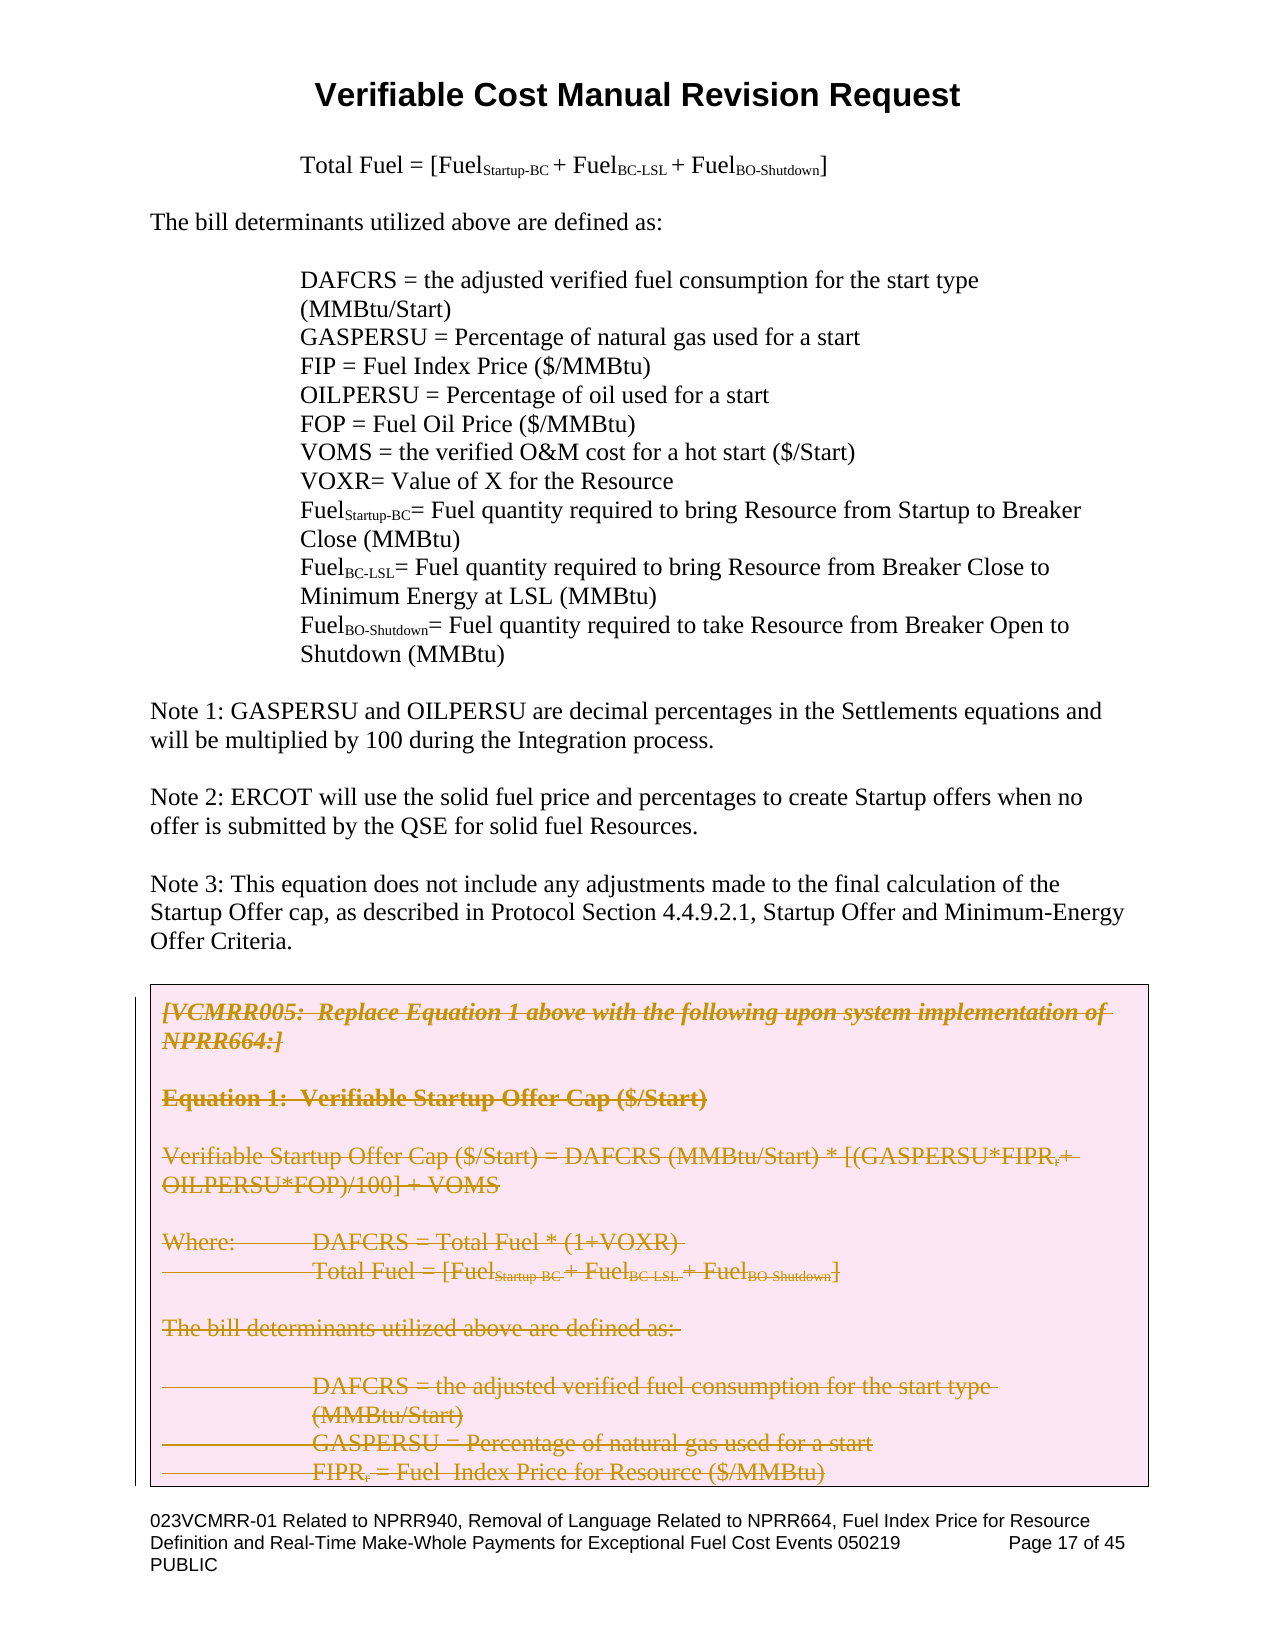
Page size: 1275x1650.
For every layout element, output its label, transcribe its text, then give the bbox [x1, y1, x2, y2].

text The bill determinants utilized above are defined as: [150, 207, 1125, 236]
text FuelStartup-BC= Fuel quantity required to bring Resource from Startup to Breaker Close (MMBtu) [300, 495, 1125, 552]
text VOMS = the verified O&M cost for a hot start ($/Start) [300, 437, 1125, 466]
text FuelBC-LSL= Fuel quantity required to bring Resource from Breaker Close to Minimum Energy at LSL (MMBtu) [300, 552, 1125, 610]
text FIP = Fuel Index Price ($/MMBtu) [150, 351, 1125, 380]
text Total Fuel = [FuelStartup-BC + FuelBC-LSL + FuelBO-Shutdown] [150, 150, 1125, 179]
text DAFCRS = the adjusted verified fuel consumption for the start type (MMBtu/Start) [300, 265, 1125, 322]
text VOXR= Value of X for the Resource [300, 466, 1125, 495]
text FOP = Fuel Oil Price ($/MMBtu) [150, 409, 1125, 437]
text Note 3: This equation does not include any adjustments made to the final calculation of the Startup Offer cap, as described in Protocol Section 4.4.9.2.1, Startup Offer and Minimum-Energy Offer Criteria. [150, 869, 1125, 955]
text GASPERSU = Percentage of natural gas used for a start [150, 322, 1125, 351]
text Note 2: ERCOT will use the solid fuel price and percentages to create Startup offers when no offer is submitted by the QSE for solid fuel Resources. [150, 782, 1125, 840]
text OILPERSU = Percentage of oil used for a start [150, 380, 1125, 409]
text FuelBO-Shutdown= Fuel quantity required to take Resource from Breaker Open to Shutdown (MMBtu) [300, 610, 1125, 667]
text Note 1: GASPERSU and OILPERSU are decimal percentages in the Settlements equations and will be multiplied by 100 during the Integration process. [150, 696, 1125, 754]
